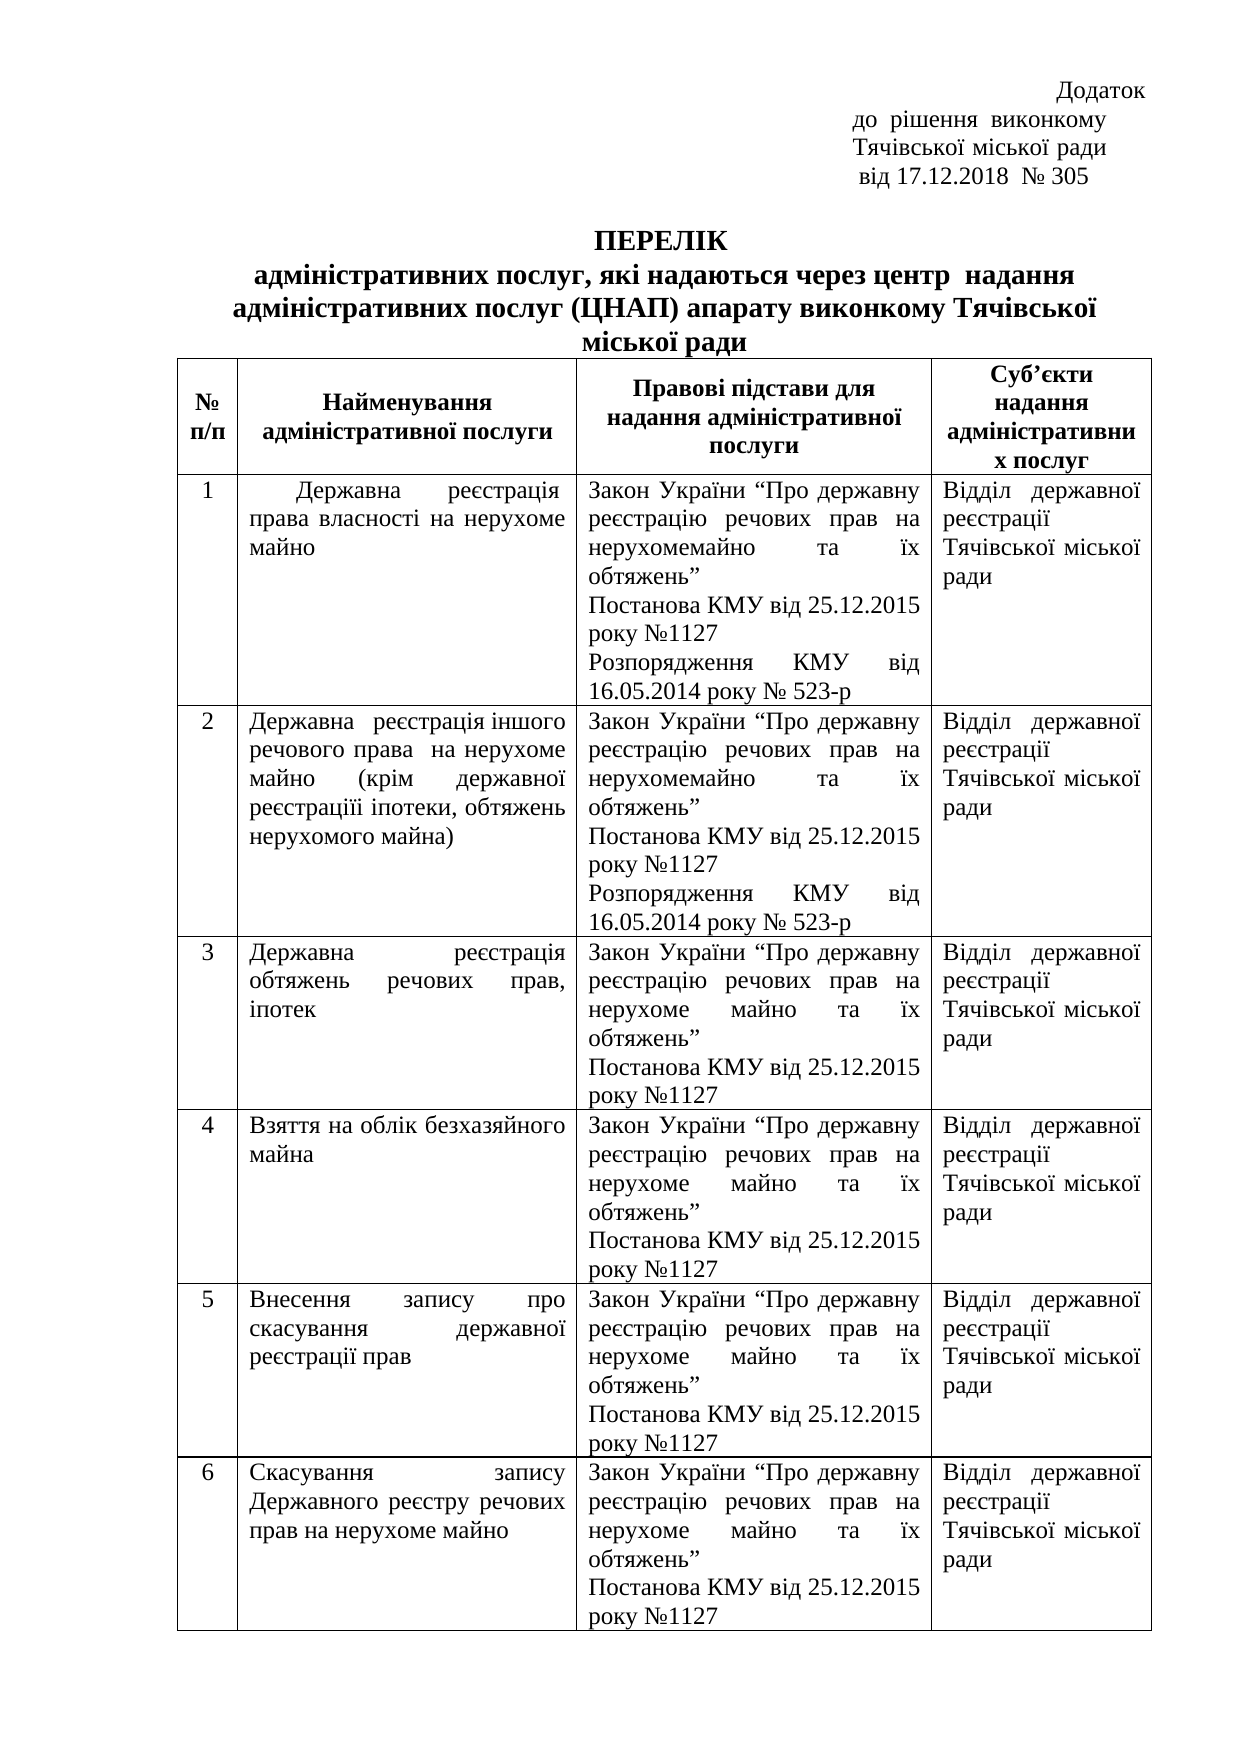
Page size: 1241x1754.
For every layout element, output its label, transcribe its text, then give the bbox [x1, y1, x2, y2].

table_cell Взяття на облік безхазяйного майна [238, 1110, 576, 1283]
table_header Додаток до рішення виконкому Тячівської міської ради від 17.12.2018 № 305 [177, 75, 1151, 190]
table_cell Відділ державної реєстрації Тячівської міської ради [932, 1284, 1151, 1456]
table_cell Закон України “Про державну реєстрацію речових прав на нерухомемайно та їх обтяжень” Постанова КМУ від 25.12.2015 року №1127 Розпорядження КМУ від 16.05.2014 року № 523-р [577, 475, 931, 705]
table_header Правові підстави для надання адміністративної послуги [577, 359, 931, 474]
table_cell Відділ державної реєстрації Тячівської міської ради [932, 937, 1151, 1109]
table_cell 6 [178, 1458, 237, 1630]
table_cell 1 [178, 475, 237, 705]
text ПЕРЕЛІК адміністративних послуг, які надаються через центр надання адміністративних послуг (ЦНАП) апарату виконкому Тячівської міської ради [224, 223, 1105, 358]
table_cell Державна реєстрація обтяжень речових прав, іпотек [238, 937, 576, 1109]
table_cell Закон України “Про державну реєстрацію речових прав на нерухоме майно та їх обтяжень” Постанова КМУ від 25.12.2015 року №1127 [577, 1110, 931, 1283]
table_cell Державна реєстрація права власності на нерухоме майно [238, 475, 576, 705]
table_cell Внесення запису про скасування державної реєстрації прав [238, 1284, 576, 1456]
table_cell Скасування запису Державного реєстру речових прав на нерухоме майно [238, 1458, 576, 1630]
table_cell Державна реєстрація іншого речового права на нерухоме майно (крім державної реєстраціїі іпотеки, обтяжень нерухомого майна) [238, 706, 576, 849]
table_cell Закон України “Про державну реєстрацію речових прав на нерухомемайно та їх обтяжень” Постанова КМУ від 25.12.2015 року №1127 Розпорядження КМУ від 16.05.2014 року № 523-р [577, 706, 931, 936]
table_cell 4 [178, 1110, 237, 1283]
table_cell [178, 850, 237, 936]
table_cell Відділ державної реєстрації Тячівської міської ради [932, 1110, 1151, 1283]
table_cell 5 [178, 1284, 237, 1456]
table_cell 2 [178, 706, 237, 849]
table_cell Закон України “Про державну реєстрацію речових прав на нерухоме майно та їх обтяжень” Постанова КМУ від 25.12.2015 року №1127 [577, 1284, 931, 1456]
table_cell [238, 850, 576, 936]
table_header № п/п [178, 359, 237, 474]
table_header Суб’єкти надання адміністративних послуг [932, 359, 1151, 474]
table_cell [932, 1458, 1151, 1630]
table_header Найменування адміністративної послуги [238, 359, 576, 474]
table_cell Закон України “Про державну реєстрацію речових прав на нерухоме майно та їх обтяжень” Постанова КМУ від 25.12.2015 року №1127 [577, 937, 931, 1109]
table_cell 3 [178, 937, 237, 1109]
table_cell Відділ державної реєстрації Тячівської міської ради [932, 475, 1151, 705]
table_cell Відділ державної реєстрації Тячівської міської ради [932, 706, 1151, 936]
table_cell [577, 1458, 931, 1630]
